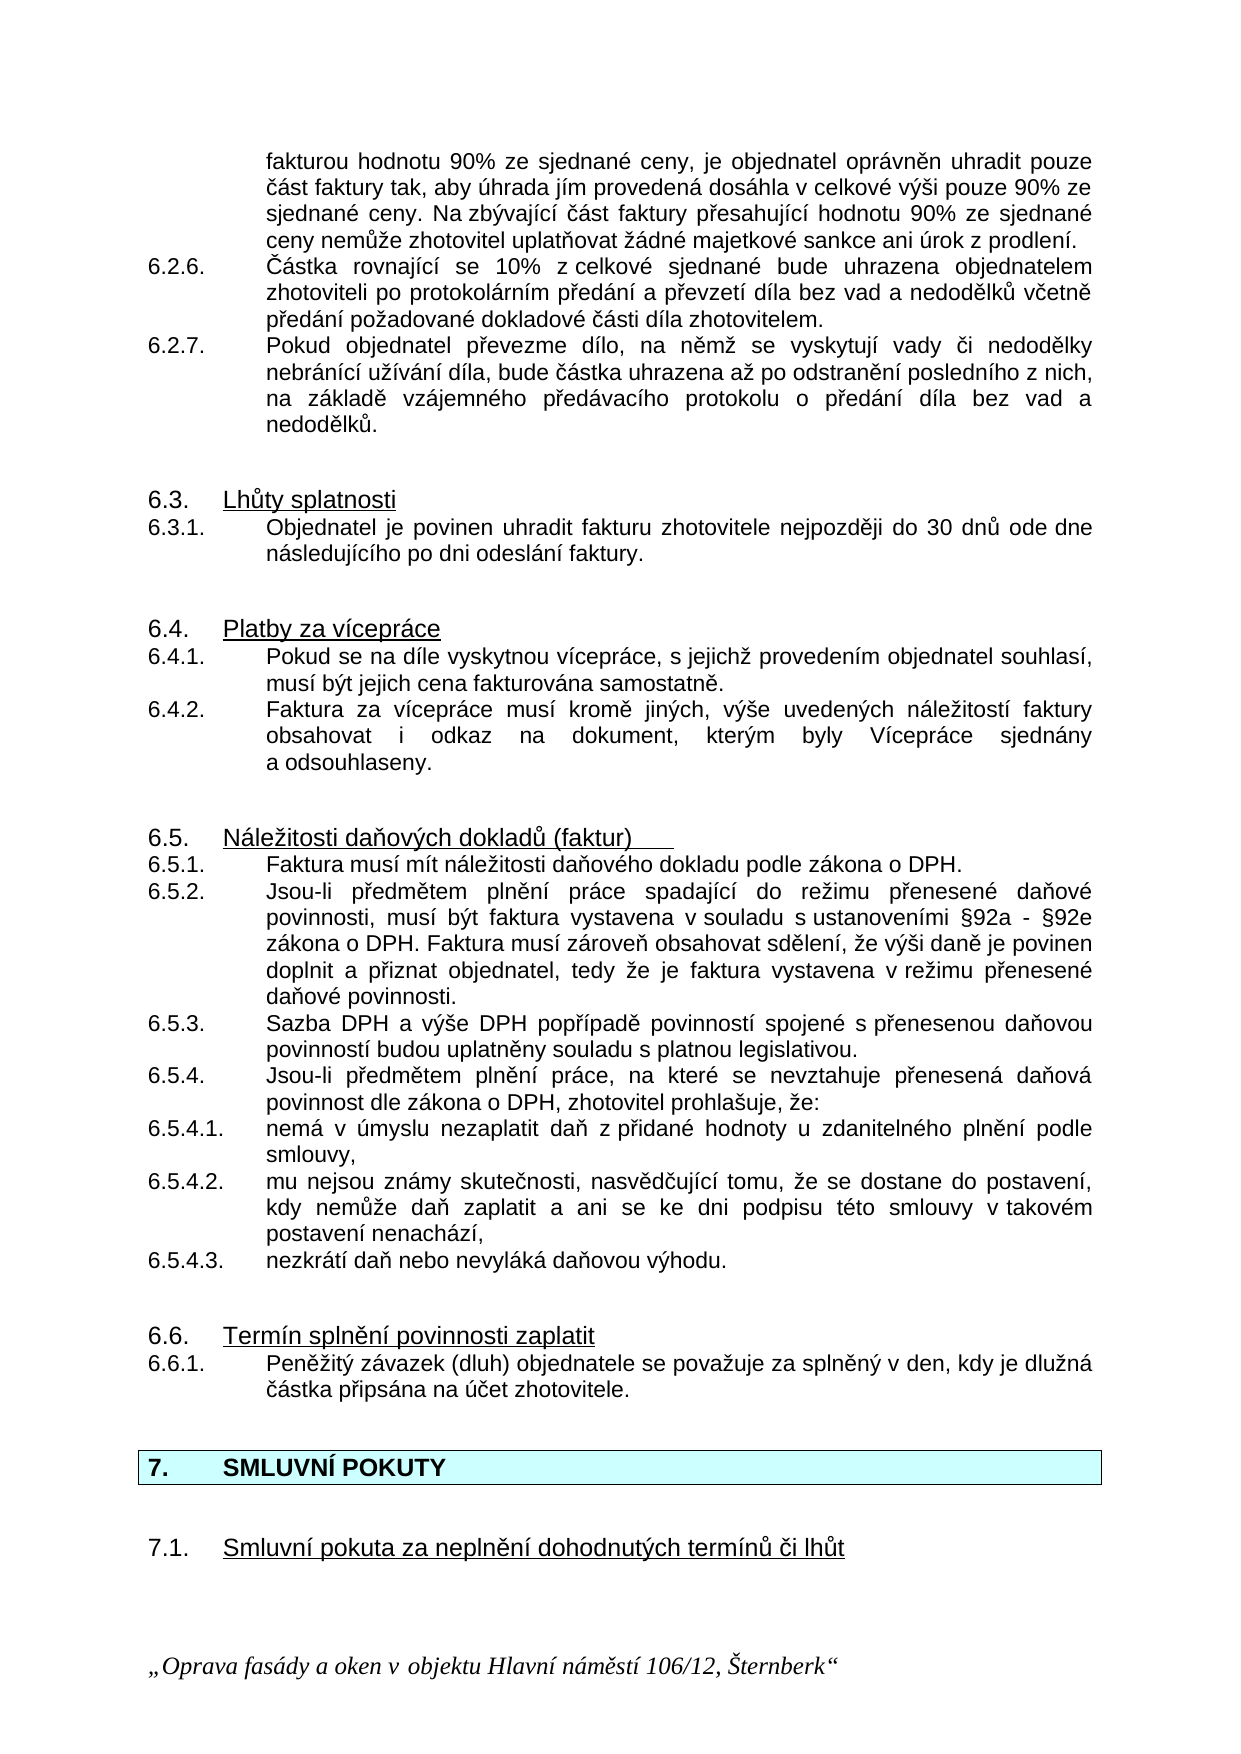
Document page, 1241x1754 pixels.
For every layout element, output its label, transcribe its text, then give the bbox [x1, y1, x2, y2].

list Termín splnění povinnosti zaplatit [148, 1321, 1093, 1349]
list Jsou-li předmětem plnění práce, na které se nevztahuje přenesená daňová povinnost dle zákona o DPH, zhotovitel prohlašuje, že: [148, 1062, 1093, 1115]
list Smluvní pokuta za neplnění dohodnutých termínů či lhůt [148, 1533, 1093, 1561]
list Sazba DPH a výše DPH popřípadě povinností spojené s přenesenou daňovou povinností budou uplatněny souladu s platnou legislativou. [148, 1009, 1093, 1062]
list Pokud se na díle vyskytnou vícepráce, s jejichž provedením objednatel souhlasí, musí být jejich cena fakturována samostatně. [148, 643, 1093, 696]
list Objednatel je povinen uhradit fakturu zhotovitele nejpozději do 30 dnů ode dne následujícího po dni odeslání faktury. [148, 514, 1093, 567]
list mu nejsou známy skutečnosti, nasvědčující tomu, že se dostane do postavení, kdy nemůže daň zaplatit a ani se ke dni podpisu této smlouvy v takovém postavení nenachází, [148, 1168, 1093, 1247]
list nemá v úmyslu nezaplatit daň z přidané hodnoty u zdanitelného plnění podle smlouvy, [148, 1115, 1093, 1168]
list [148, 148, 1093, 253]
list Částka rovnající se 10% z celkové sjednané bude uhrazena objednatelem zhotoviteli po protokolárním předání a převzetí díla bez vad a nedodělků včetně předání požadované dokladové části díla zhotovitelem. [148, 253, 1093, 332]
list smluvní pokuty [139, 1451, 1101, 1484]
list Peněžitý závazek (dluh) objednatele se považuje za splněný v den, kdy je dlužná částka připsána na účet zhotovitele. [148, 1349, 1093, 1402]
list Faktura za vícepráce musí kromě jiných, výše uvedených náležitostí faktury obsahovat i odkaz na dokument, kterým byly Vícepráce sjednány a odsouhlaseny. [148, 696, 1093, 775]
list nezkrátí daň nebo nevyláká daňovou výhodu. [148, 1247, 1093, 1273]
list Pokud objednatel převezme dílo, na němž se vyskytují vady či nedodělky nebránící užívání díla, bude částka uhrazena až po odstranění posledního z nich, na základě vzájemného předávacího protokolu o předání díla bez vad a nedodělků. [148, 332, 1093, 437]
list Náležitosti daňových dokladů (faktur) [148, 823, 1093, 851]
list Jsou-li předmětem plnění práce spadající do režimu přenesené daňové povinnosti, musí být faktura vystavena v souladu s ustanoveními §92a - §92e zákona o DPH. Faktura musí zároveň obsahovat sdělení, že výši daně je povinen doplnit a přiznat objednatel, tedy že je faktura vystavena v režimu přenesené daňové povinnosti. [148, 878, 1093, 1009]
list Faktura musí mít náležitosti daňového dokladu podle zákona o DPH. [148, 851, 1093, 878]
list Lhůty splatnosti [148, 485, 1093, 514]
list Platby za vícepráce [148, 614, 1093, 643]
